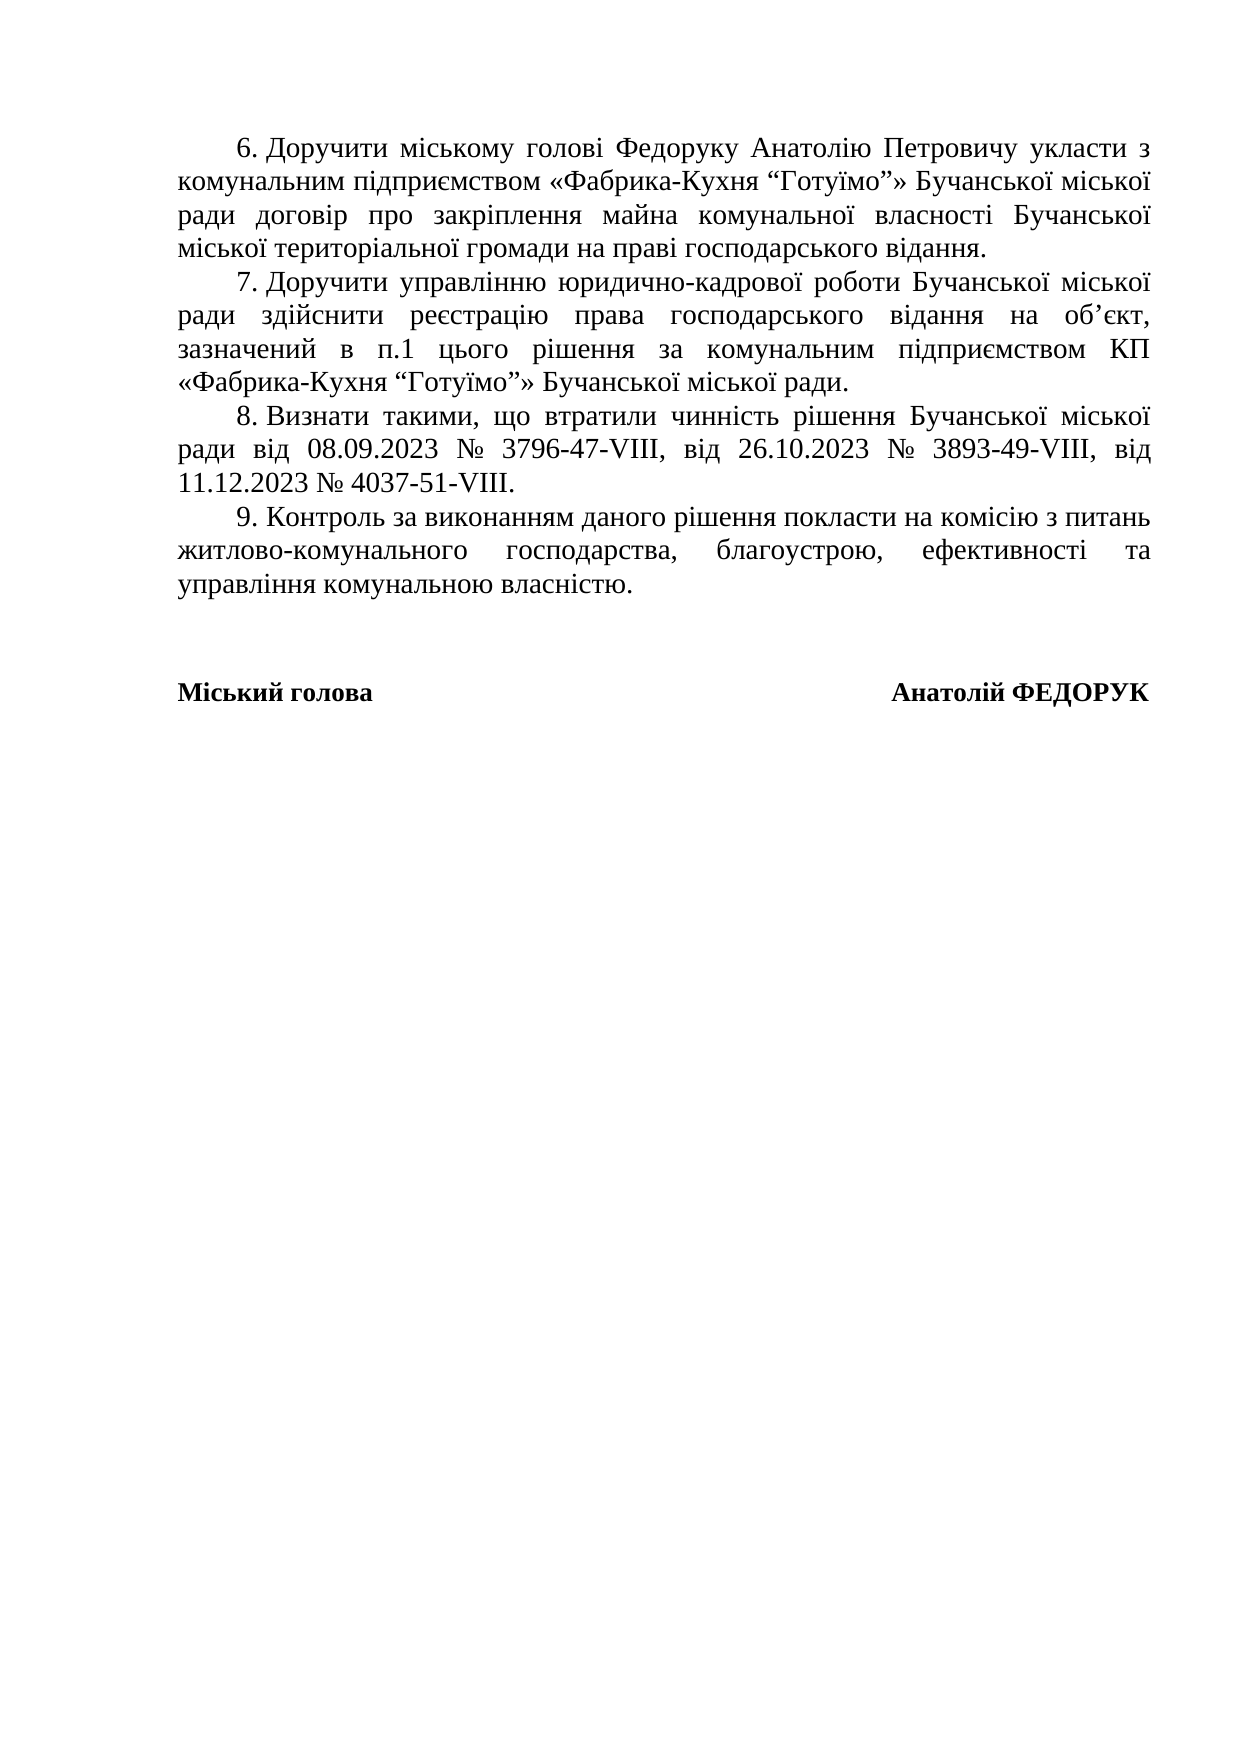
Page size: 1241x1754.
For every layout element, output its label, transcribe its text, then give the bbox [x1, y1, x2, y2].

list Доручити управлінню юридично-кадрової роботи Бучанської міської ради здійснити реєстрацію права господарського відання на об’єкт, зазначений в п.1 цього рішення за комунальним підприємством КП «Фабрика-Кухня “Готуїмо”» Бучанської міської ради. [177, 264, 1152, 398]
list Контроль за виконанням даного рішення покласти на комісію з питань житлово-комунального господарства, благоустрою, ефективності та управління комунальною власністю. [177, 499, 1152, 599]
text Міський голова Анатолій ФЕДОРУК [177, 677, 1152, 708]
list Доручити міському голові Федоруку Анатолію Петровичу укласти з комунальним підприємством «Фабрика-Кухня “Готуїмо”» Бучанської міської ради договір про закріплення майна комунальної власності Бучанської міської територіальної громади на праві господарського відання. [177, 130, 1152, 264]
list Визнати такими, що втратили чинність рішення Бучанської міської ради від 08.09.2023 № 3796-47-VIIІ, від 26.10.2023 № 3893-49-VIIІ, від 11.12.2023 № 4037-51-VIIІ. [177, 398, 1152, 499]
